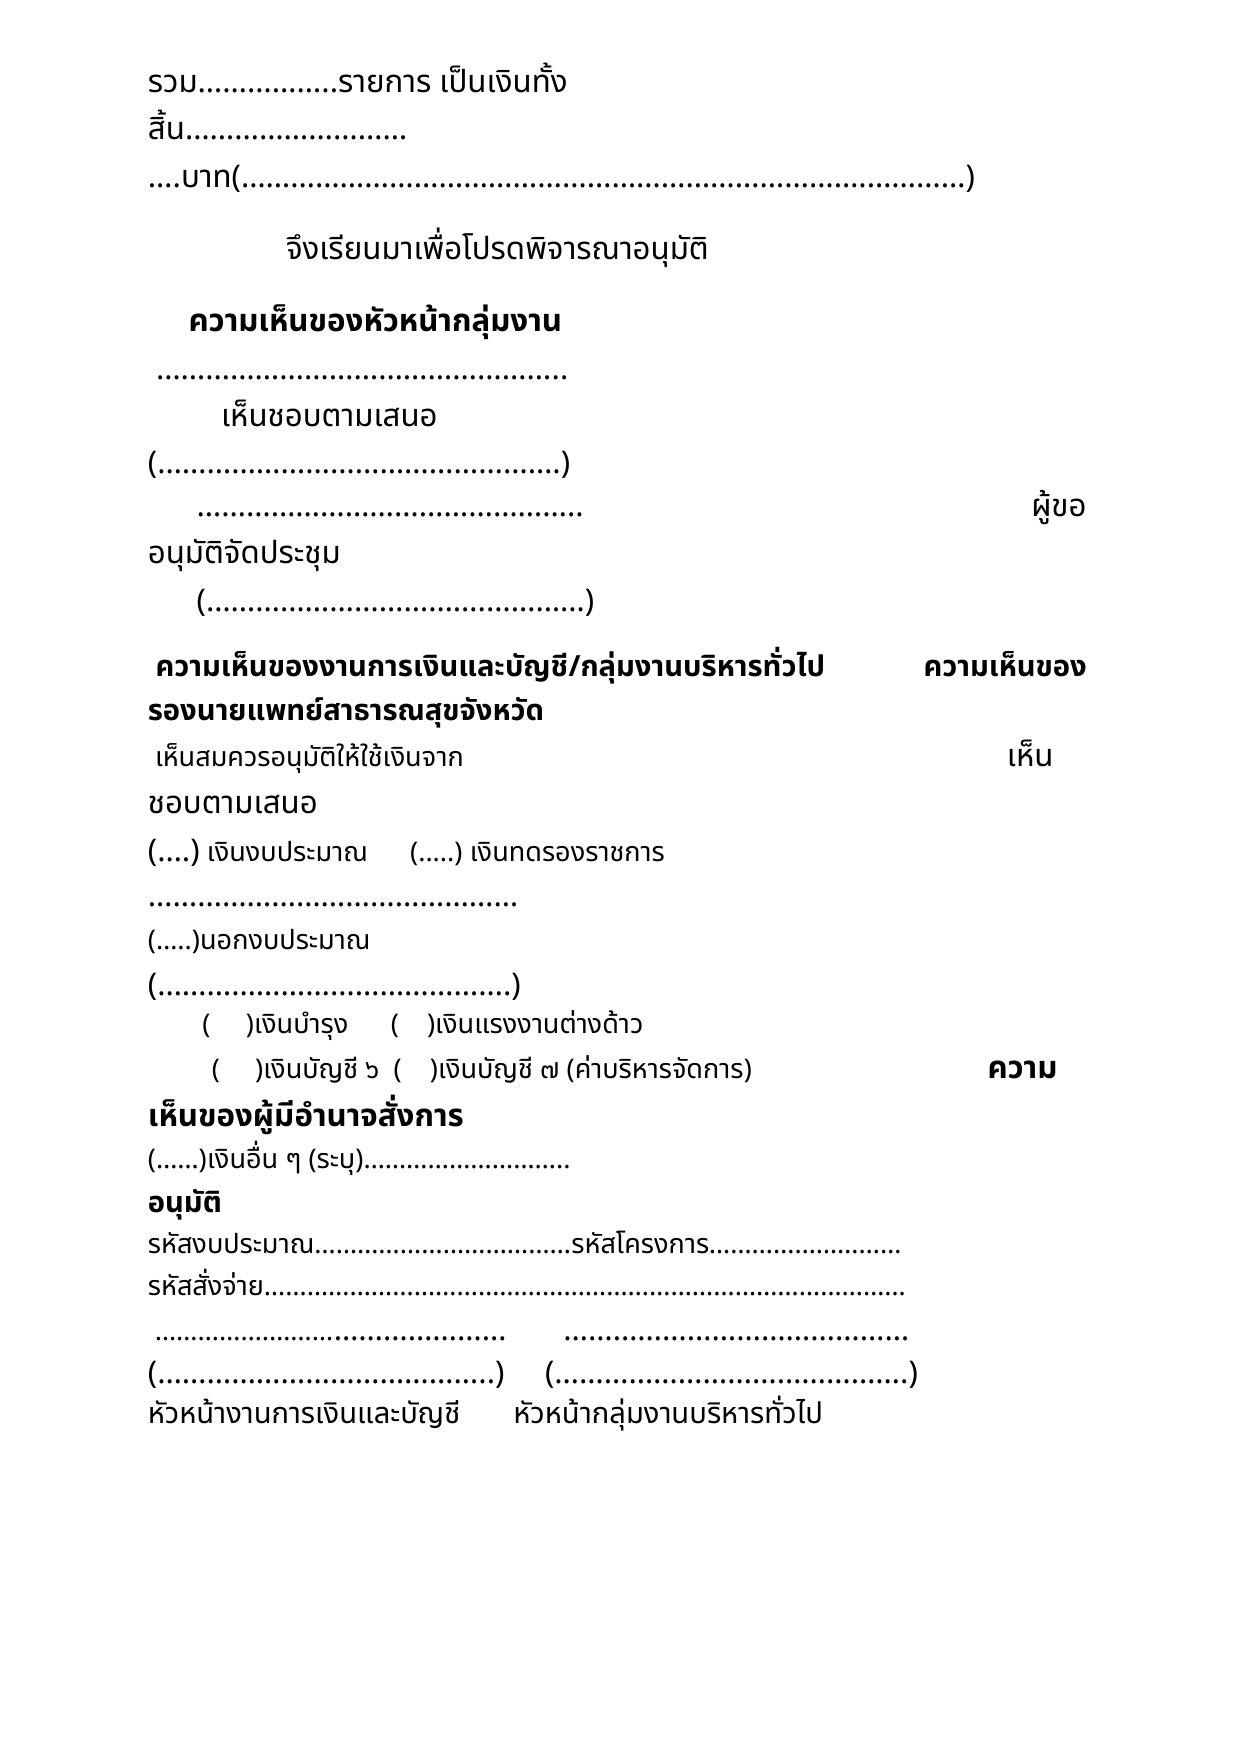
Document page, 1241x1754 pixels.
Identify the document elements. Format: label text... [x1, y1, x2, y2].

text (……)เงินอื่น ๆ (ระบุ)……………………….. อนุมัติ [148, 1140, 1092, 1225]
text (…..)นอกงบประมาณ (…………………………………….) [148, 921, 1092, 1004]
text รหัสงบประมาณ………………………………รหัสโครงการ……………………… [148, 1225, 1092, 1266]
text (…………………………………..) (…………………………………….) [148, 1350, 1092, 1392]
text ……………………………………….. ผู้ขออนุมัติจัดประชุม [148, 483, 1092, 578]
text หัวหน้างานการเงินและบัญชี หัวหน้ากลุ่มงานบริหารทั่วไป [148, 1392, 1092, 1436]
text (….) เงินงบประมาณ (.....) เงินทดรองราชการ ……………………………………… [148, 828, 1092, 921]
text ความเห็นของหัวหน้ากลุ่มงาน ………………………………………….. [148, 298, 1092, 393]
text …………….………………………… …………………………………… [148, 1307, 1092, 1350]
text รวม……………..รายการ เป็นเงินทั้งสิ้น………………………….บาท(………………………………………………………………….…………) [148, 59, 1092, 201]
text จึงเรียนมาเพื่อโปรดพิจารณาอนุมัติ [148, 226, 1092, 273]
text รหัสสั่งจ่าย……………………………………………………………………………… [148, 1266, 1092, 1307]
text เห็นสมควรอนุมัติให้ใช้เงินจาก เห็นชอบตามเสนอ [148, 733, 1092, 828]
text ความเห็นของงานการเงินและบัญชี/กลุ่มงานบริหารทั่วไป ความเห็นของรองนายแพทย์สาธารณสุขจังหวัด [148, 645, 1092, 733]
text เห็นชอบตามเสนอ (………………………………………….) [148, 393, 1092, 483]
text ( )เงินบัญชี ๖ ( )เงินบัญชี ๗ (ค่าบริหารจัดการ) ความเห็นของผู้มีอำนาจสั่งการ [148, 1046, 1092, 1140]
text ( )เงินบำรุง ( )เงินแรงงานต่างด้าว [148, 1004, 1092, 1046]
text (…………………………….…………) [148, 578, 1092, 620]
